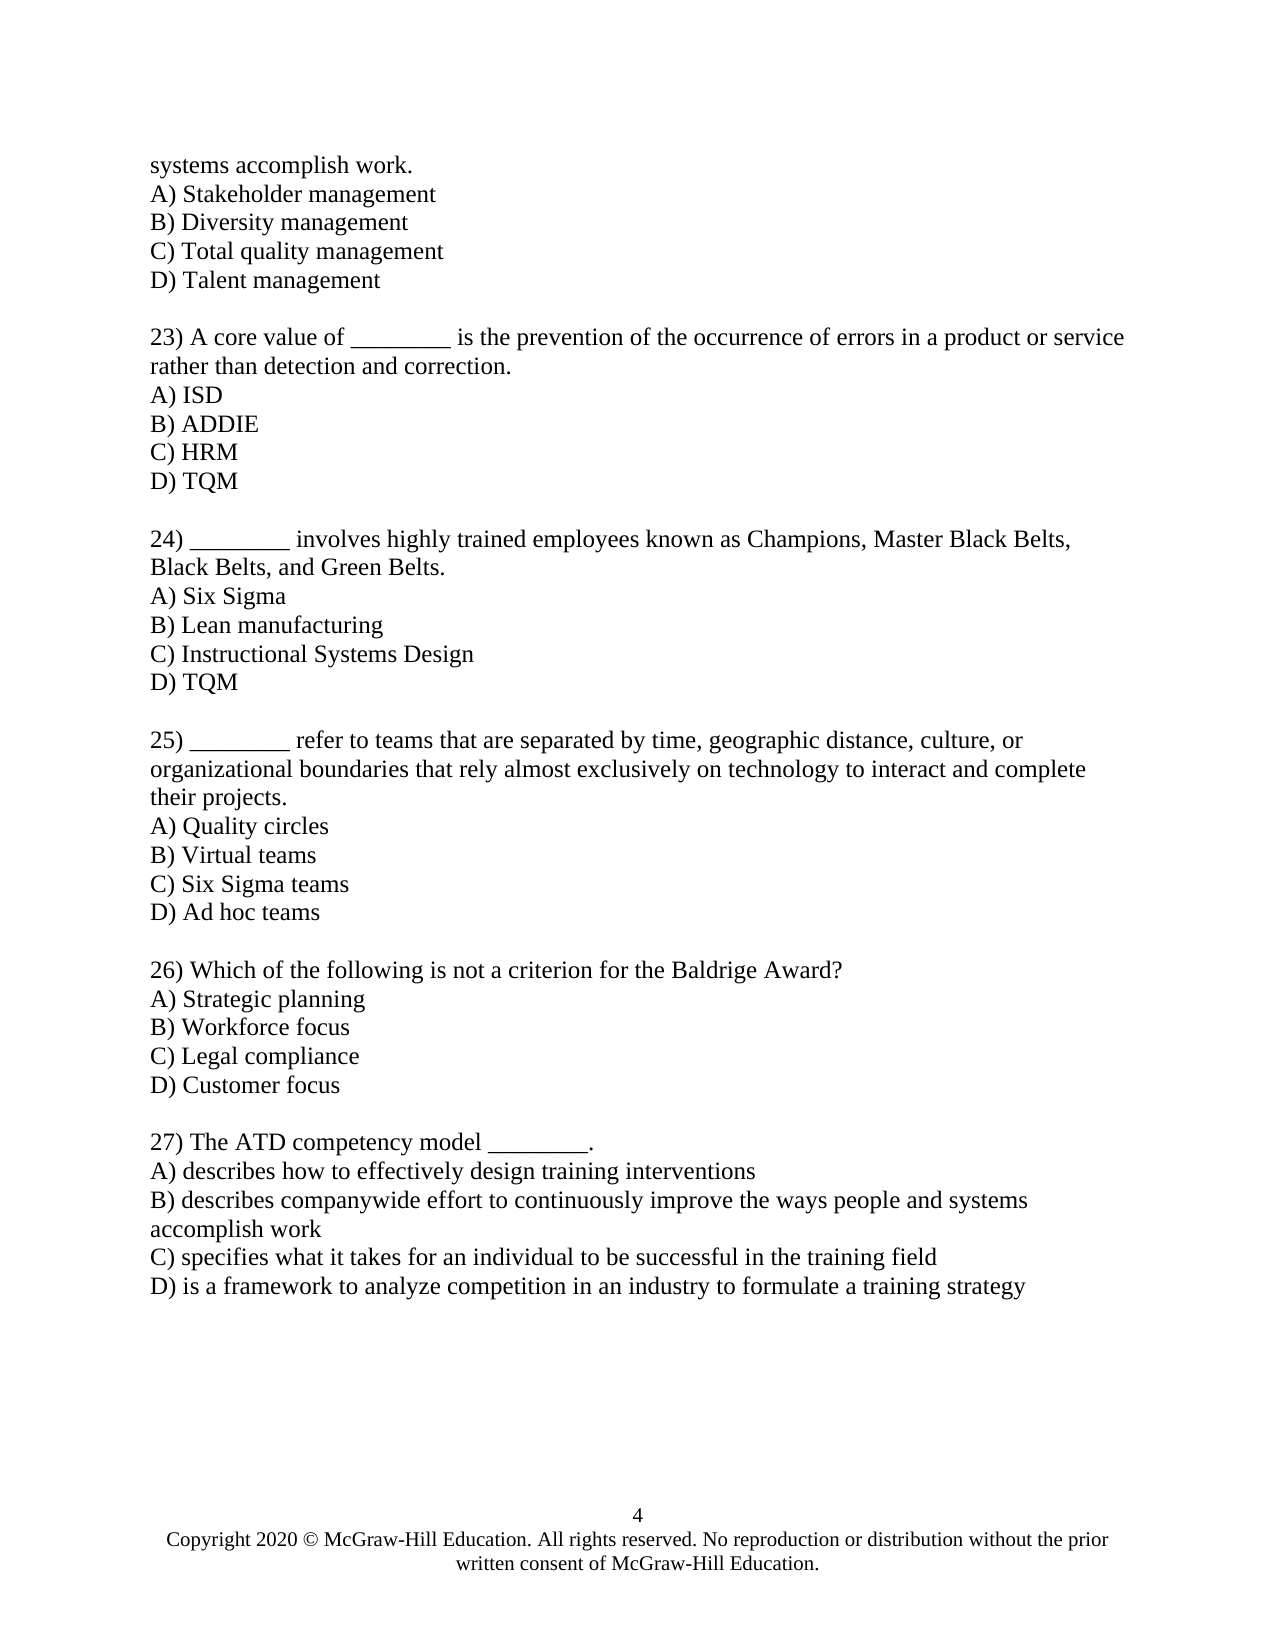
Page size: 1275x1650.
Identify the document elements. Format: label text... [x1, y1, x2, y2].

text 26) Which of the following is not a criterion for the Baldrige Award? [150, 955, 1125, 984]
text 27) The ATD competency model ________. [150, 1127, 1125, 1156]
text C) Total quality management [150, 236, 1125, 265]
text A) Six Sigma [150, 581, 1125, 610]
text D) Ad hoc teams [150, 897, 1125, 926]
text C) Instructional Systems Design [150, 639, 1125, 667]
text C) HRM [150, 437, 1125, 466]
text C) Legal compliance [150, 1041, 1125, 1070]
text B) Diversity management [150, 207, 1125, 236]
text B) describes companywide effort to continuously improve the ways people and systems accomplish work [150, 1185, 1125, 1242]
text A) describes how to effectively design training interventions [150, 1156, 1125, 1185]
text A) Stakeholder management [150, 179, 1125, 207]
text D) TQM [150, 466, 1125, 495]
text 24) ________ involves highly trained employees known as Champions, Master Black Belts, Black Belts, and Green Belts. [150, 524, 1125, 581]
text 23) A core value of ________ is the prevention of the occurrence of errors in a product or service rather than detection and correction. [150, 322, 1125, 380]
text B) Virtual teams [150, 840, 1125, 869]
text A) ISD [150, 380, 1125, 409]
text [150, 150, 1125, 179]
text D) TQM [150, 667, 1125, 696]
text A) Quality circles [150, 811, 1125, 840]
text A) Strategic planning [150, 984, 1125, 1012]
text B) Lean manufacturing [150, 610, 1125, 639]
text B) ADDIE [150, 409, 1125, 437]
text C) Six Sigma teams [150, 869, 1125, 897]
text C) specifies what it takes for an individual to be successful in the training field [150, 1242, 1125, 1271]
text 25) ________ refer to teams that are separated by time, geographic distance, culture, or organizational boundaries that rely almost exclusively on technology to interact and complete their projects. [150, 725, 1125, 811]
text D) is a framework to analyze competition in an industry to formulate a training strategy [150, 1271, 1125, 1300]
text D) Customer focus [150, 1070, 1125, 1099]
text B) Workforce focus [150, 1012, 1125, 1041]
text D) Talent management [150, 265, 1125, 294]
